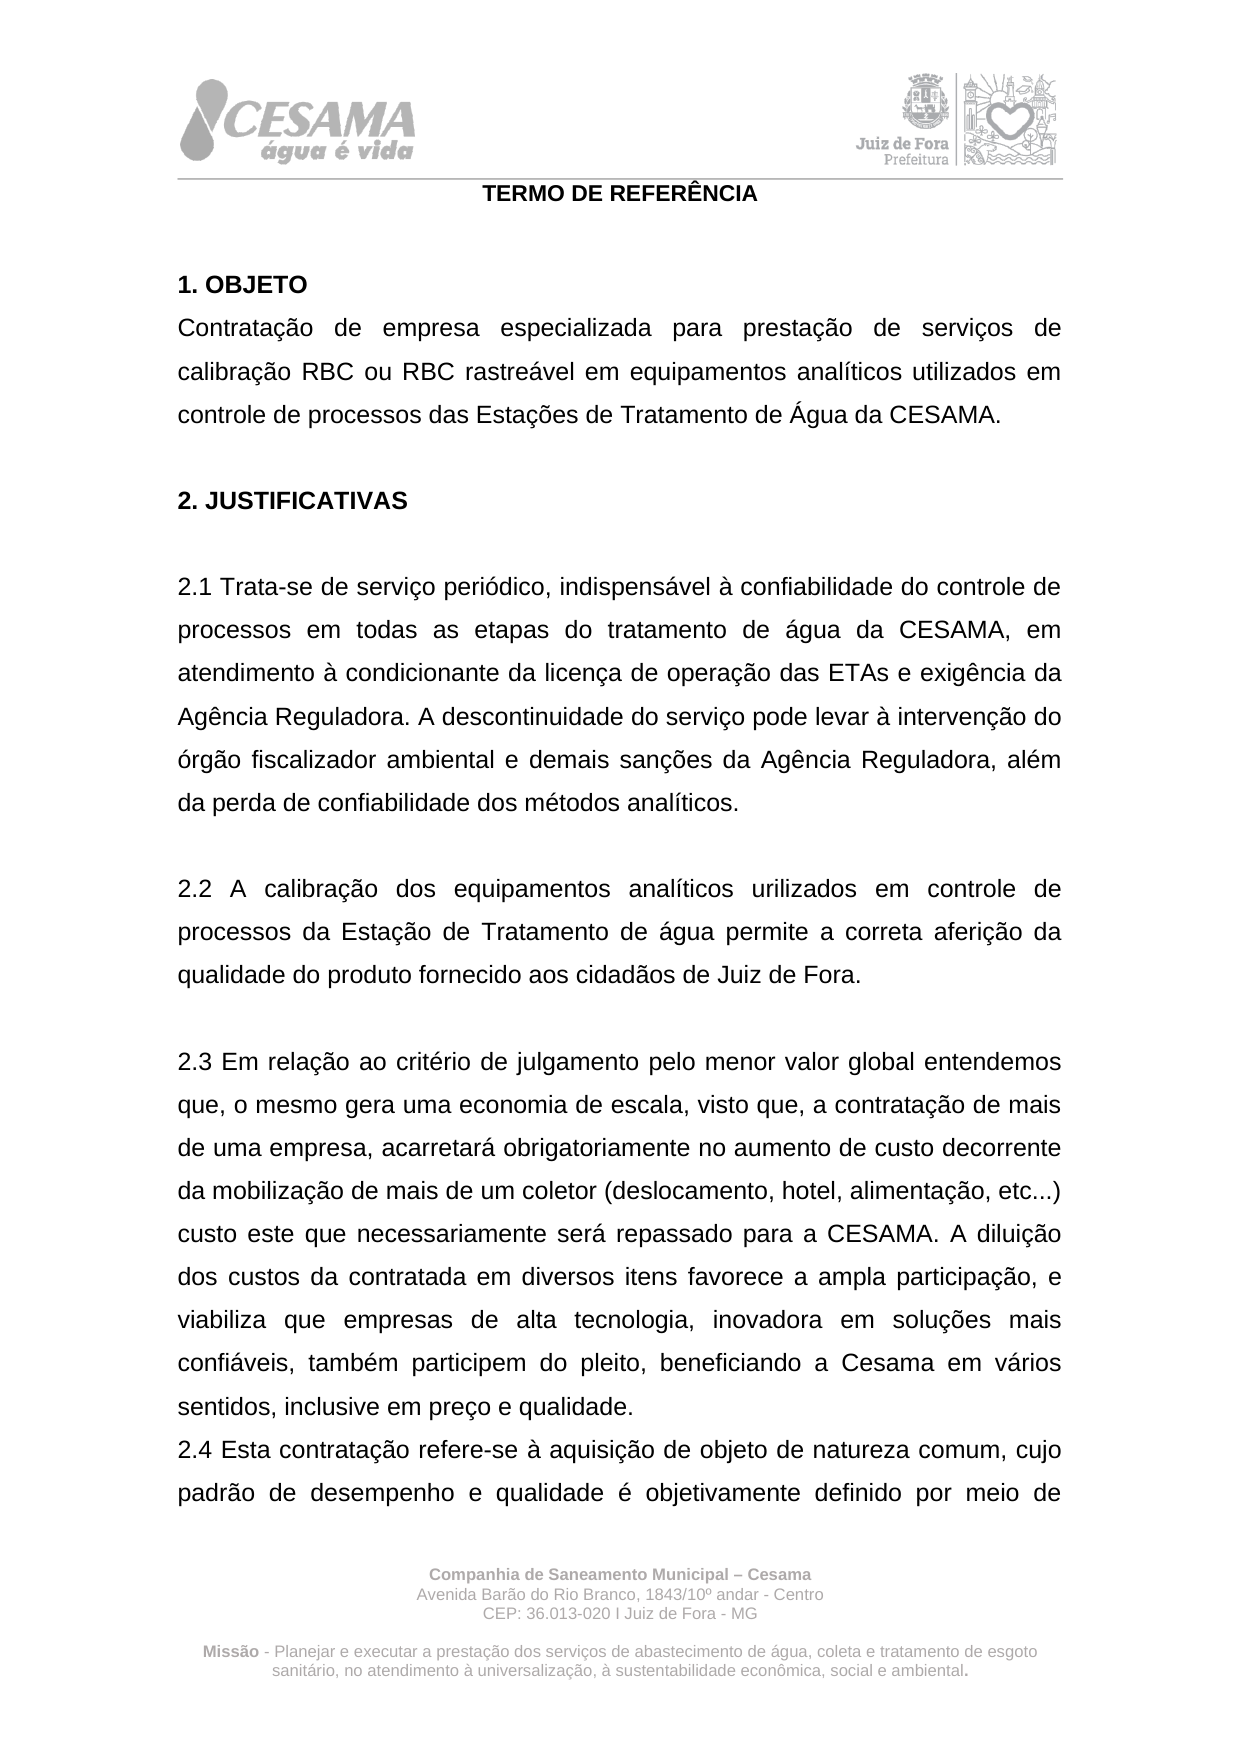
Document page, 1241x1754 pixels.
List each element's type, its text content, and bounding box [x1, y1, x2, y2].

picture [177, 73, 1064, 180]
text 2.2 A calibração dos equipamentos analíticos urilizados em controle de processos da Estação de Tratamento de água permite a correta aferição da qualidade do produto fornecido aos cidadãos de Juiz de Fora. [177, 874, 1063, 989]
text 2. JUSTIFICATIVAS [177, 486, 1063, 514]
text TERMO DE REFERÊNCIA [177, 180, 1063, 206]
text 1. OBJETO [177, 270, 1063, 299]
text 2.3 Em relação ao critério de julgamento pelo menor valor global entendemos que, o mesmo gera uma economia de escala, visto que, a contratação de mais de uma empresa, acarretará obrigatoriamente no aumento de custo decorrente da mobilização de mais de um coletor (deslocamento, hotel, alimentação, etc...) custo este que necessariamente será repassado para a CESAMA. A diluição dos custos da contratada em diversos itens favorece a ampla participação, e viabiliza que empresas de alta tecnologia, inovadora em soluções mais confiáveis, também participem do pleito, beneficiando a Cesama em vários sentidos, inclusive em preço e qualidade. [177, 1046, 1063, 1420]
text 2.1 Trata-se de serviço periódico, indispensável à confiabilidade do controle de processos em todas as etapas do tratamento de água da CESAMA, em atendimento à condicionante da licença de operação das ETAs e exigência da Agência Reguladora. A descontinuidade do serviço pode levar à intervenção do órgão fiscalizador ambiental e demais sanções da Agência Reguladora, além da perda de confiabilidade dos métodos analíticos. [177, 572, 1063, 816]
text Contratação de empresa especializada para prestação de serviços de calibração RBC ou RBC rastreável em equipamentos analíticos utilizados em controle de processos das Estações de Tratamento de Água da CESAMA. [177, 313, 1063, 428]
